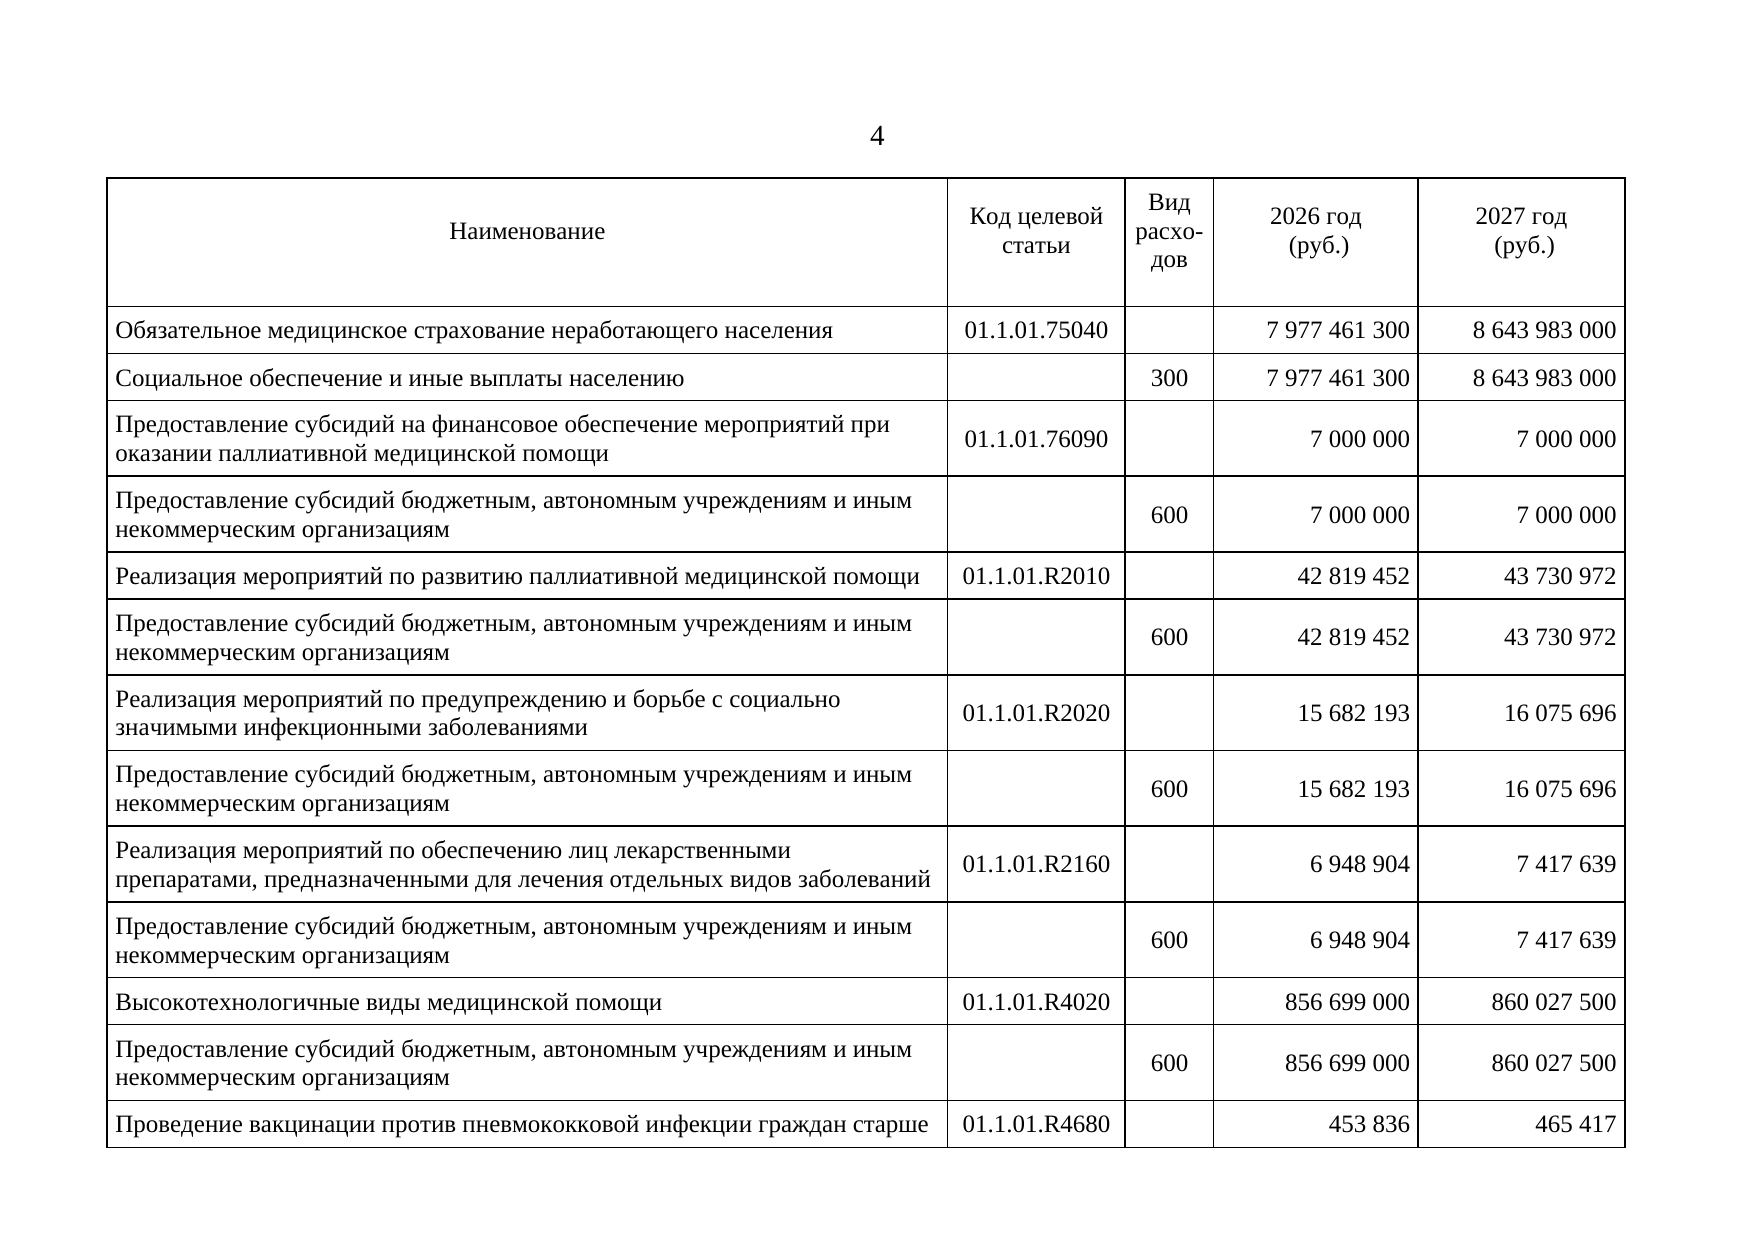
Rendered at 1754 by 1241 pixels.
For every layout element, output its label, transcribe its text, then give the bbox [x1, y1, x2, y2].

table_cell 7 000 000 [1214, 401, 1417, 475]
table_cell [948, 600, 1124, 674]
table_cell Высокотехнологичные виды медицинской помощи [108, 978, 947, 1024]
table_header 2026 год (руб.) [1214, 179, 1417, 306]
table_cell 465 417 [1419, 1101, 1624, 1146]
table_cell [1126, 401, 1213, 475]
table_cell 7 977 461 300 [1214, 354, 1417, 400]
table_cell 7 000 000 [1419, 401, 1624, 475]
table_cell Предоставление субсидий бюджетным, автономным учреждениям и иным некоммерческим организациям [108, 477, 947, 551]
table_cell 8 643 983 000 [1419, 354, 1624, 400]
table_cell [108, 1101, 947, 1146]
table_cell Предоставление субсидий на финансовое обеспечение мероприятий при оказании паллиативной медицинской помощи [108, 401, 947, 475]
table_cell 6 948 904 [1214, 903, 1417, 977]
table_cell 7 000 000 [1419, 477, 1624, 551]
table_cell 43 730 972 [1419, 553, 1624, 598]
table_cell Реализация мероприятий по развитию паллиативной медицинской помощи [108, 553, 947, 598]
table_cell 856 699 000 [1214, 978, 1417, 1024]
table_cell 43 730 972 [1419, 600, 1624, 674]
table_cell 8 643 983 000 [1419, 307, 1624, 353]
table_header 2027 год (руб.) [1419, 179, 1624, 306]
table_cell Реализация мероприятий по предупреждению и борьбе с социально значимыми инфекционными заболеваниями [108, 676, 947, 749]
table_header Вид расхо-дов [1126, 179, 1213, 306]
table_cell 01.1.01.R2010 [948, 553, 1124, 598]
table_cell Предоставление субсидий бюджетным, автономным учреждениям и иным некоммерческим организациям [108, 1025, 947, 1099]
table_cell 15 682 193 [1214, 676, 1417, 749]
table_cell 600 [1126, 903, 1213, 977]
table_cell Предоставление субсидий бюджетным, автономным учреждениям и иным некоммерческим организациям [108, 751, 947, 825]
table_cell 6 948 904 [1214, 827, 1417, 901]
table_cell 600 [1126, 751, 1213, 825]
table_cell 600 [1126, 600, 1213, 674]
table_cell 15 682 193 [1214, 751, 1417, 825]
table_cell 600 [1126, 1025, 1213, 1099]
table_cell 7 977 461 300 [1214, 307, 1417, 353]
table_cell 16 075 696 [1419, 751, 1624, 825]
table_cell Предоставление субсидий бюджетным, автономным учреждениям и иным некоммерческим организациям [108, 600, 947, 674]
table_cell [948, 354, 1124, 400]
table_cell [1126, 676, 1213, 749]
table_cell 42 819 452 [1214, 553, 1417, 598]
table_cell Предоставление субсидий бюджетным, автономным учреждениям и иным некоммерческим организациям [108, 903, 947, 977]
table_cell [948, 1025, 1124, 1099]
table_cell 01.1.01.R2160 [948, 827, 1124, 901]
table_cell [948, 751, 1124, 825]
table_cell 860 027 500 [1419, 1025, 1624, 1099]
table_cell 01.1.01.R4020 [948, 978, 1124, 1024]
table_cell 856 699 000 [1214, 1025, 1417, 1099]
table_cell [1126, 827, 1213, 901]
table_cell 01.1.01.76090 [948, 401, 1124, 475]
table_cell 16 075 696 [1419, 676, 1624, 749]
table_cell 01.1.01.R2020 [948, 676, 1124, 749]
table_cell 300 [1126, 354, 1213, 400]
table_header Код целевой статьи [948, 179, 1124, 306]
table_cell [1126, 978, 1213, 1024]
table_cell 01.1.01.R4680 [948, 1101, 1124, 1146]
table_cell 860 027 500 [1419, 978, 1624, 1024]
table_cell 7 417 639 [1419, 827, 1624, 901]
table_cell Реализация мероприятий по обеспечению лиц лекарственными препаратами, предназначенными для лечения отдельных видов заболеваний [108, 827, 947, 901]
table_cell [1126, 553, 1213, 598]
table_cell 42 819 452 [1214, 600, 1417, 674]
table_cell 01.1.01.75040 [948, 307, 1124, 353]
table_cell 7 000 000 [1214, 477, 1417, 551]
table_cell [1126, 1101, 1213, 1146]
table_cell 453 836 [1214, 1101, 1417, 1146]
table_header Наименование [108, 179, 947, 306]
table_cell [948, 477, 1124, 551]
table_cell 600 [1126, 477, 1213, 551]
table_cell Обязательное медицинское страхование неработающего населения [108, 307, 947, 353]
table_cell [948, 903, 1124, 977]
table_cell [1126, 307, 1213, 353]
table_cell Социальное обеспечение и иные выплаты населению [108, 354, 947, 400]
table_cell 7 417 639 [1419, 903, 1624, 977]
